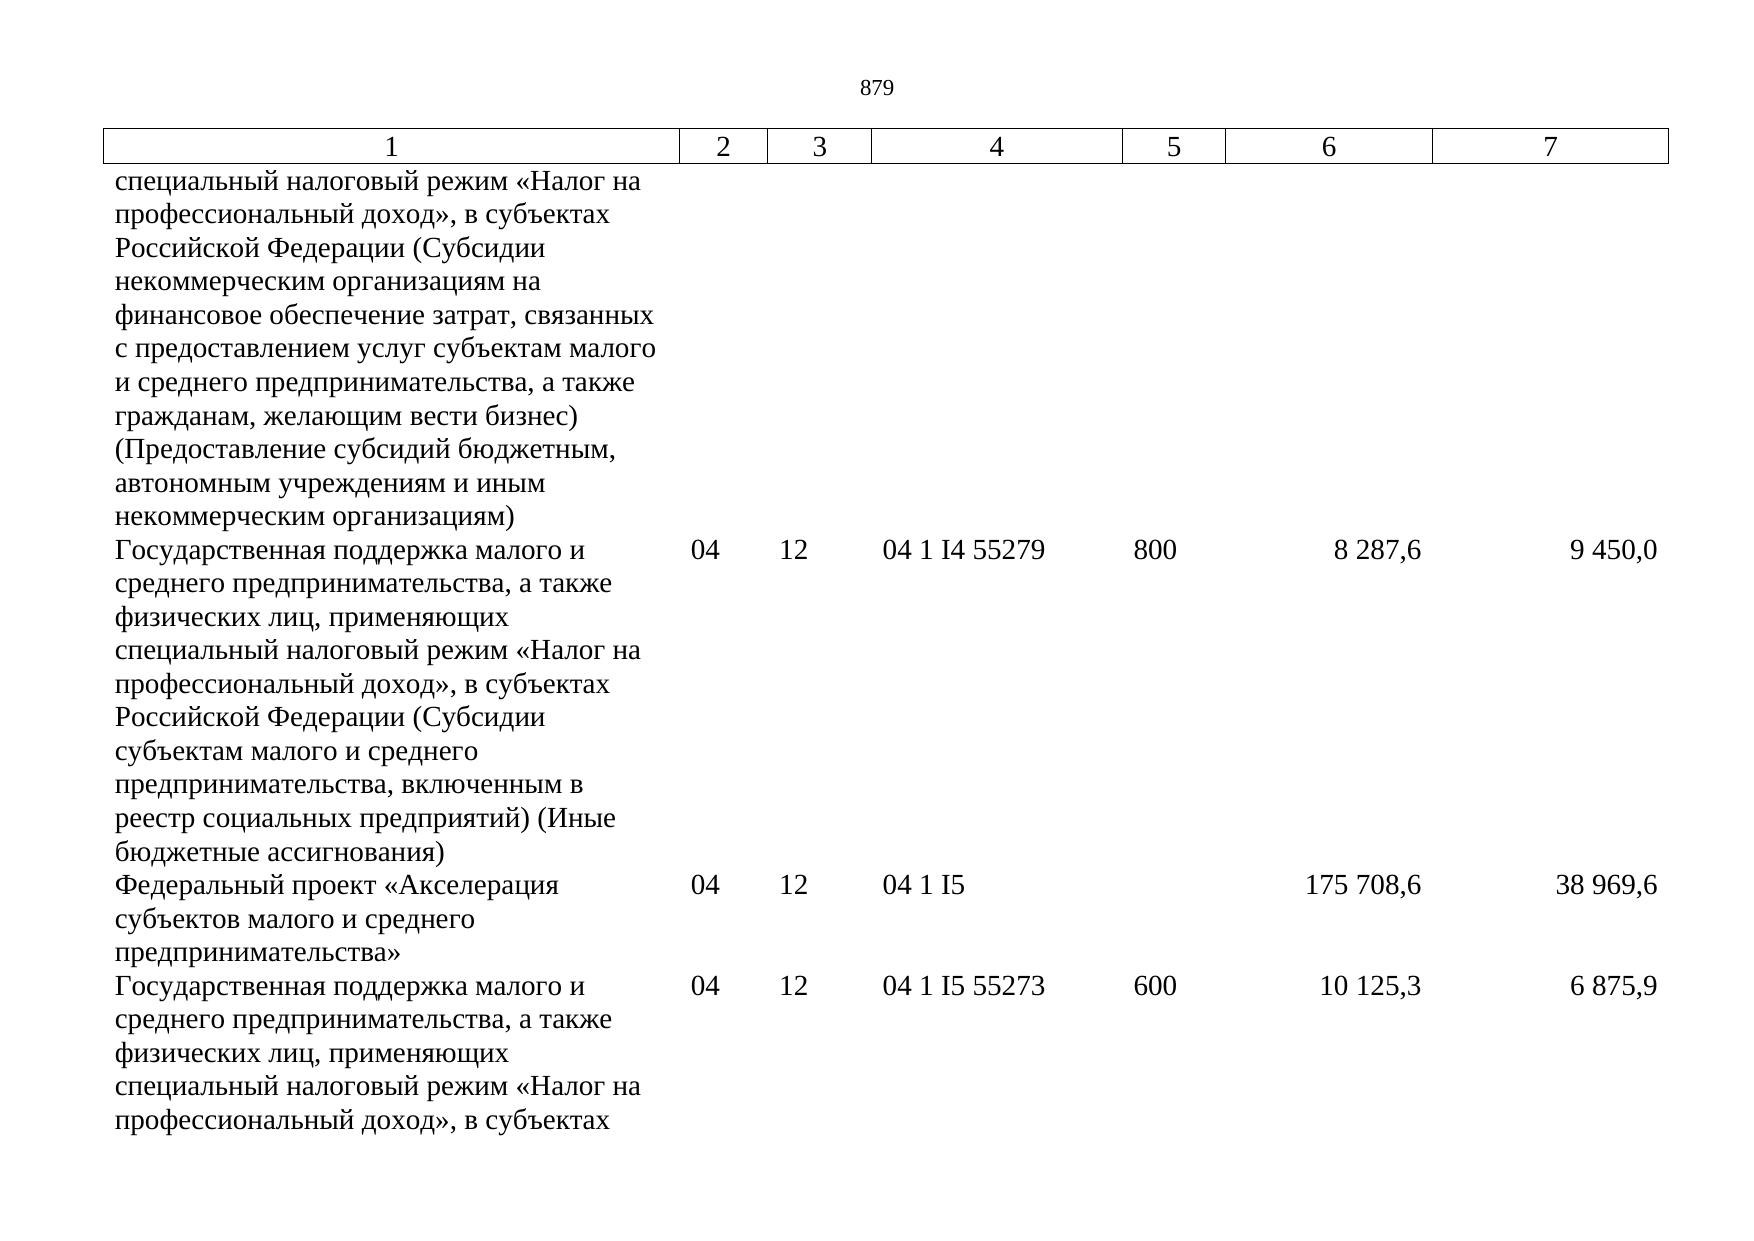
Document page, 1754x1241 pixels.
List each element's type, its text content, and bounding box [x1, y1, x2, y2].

table_header 3 [768, 129, 871, 163]
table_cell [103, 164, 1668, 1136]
table_header 4 [872, 129, 1122, 163]
table_header 6 [1226, 129, 1432, 163]
table_header 5 [1123, 129, 1225, 163]
table_header 2 [680, 129, 767, 163]
table_header 7 [1433, 129, 1668, 163]
table_header 1 [104, 129, 679, 163]
